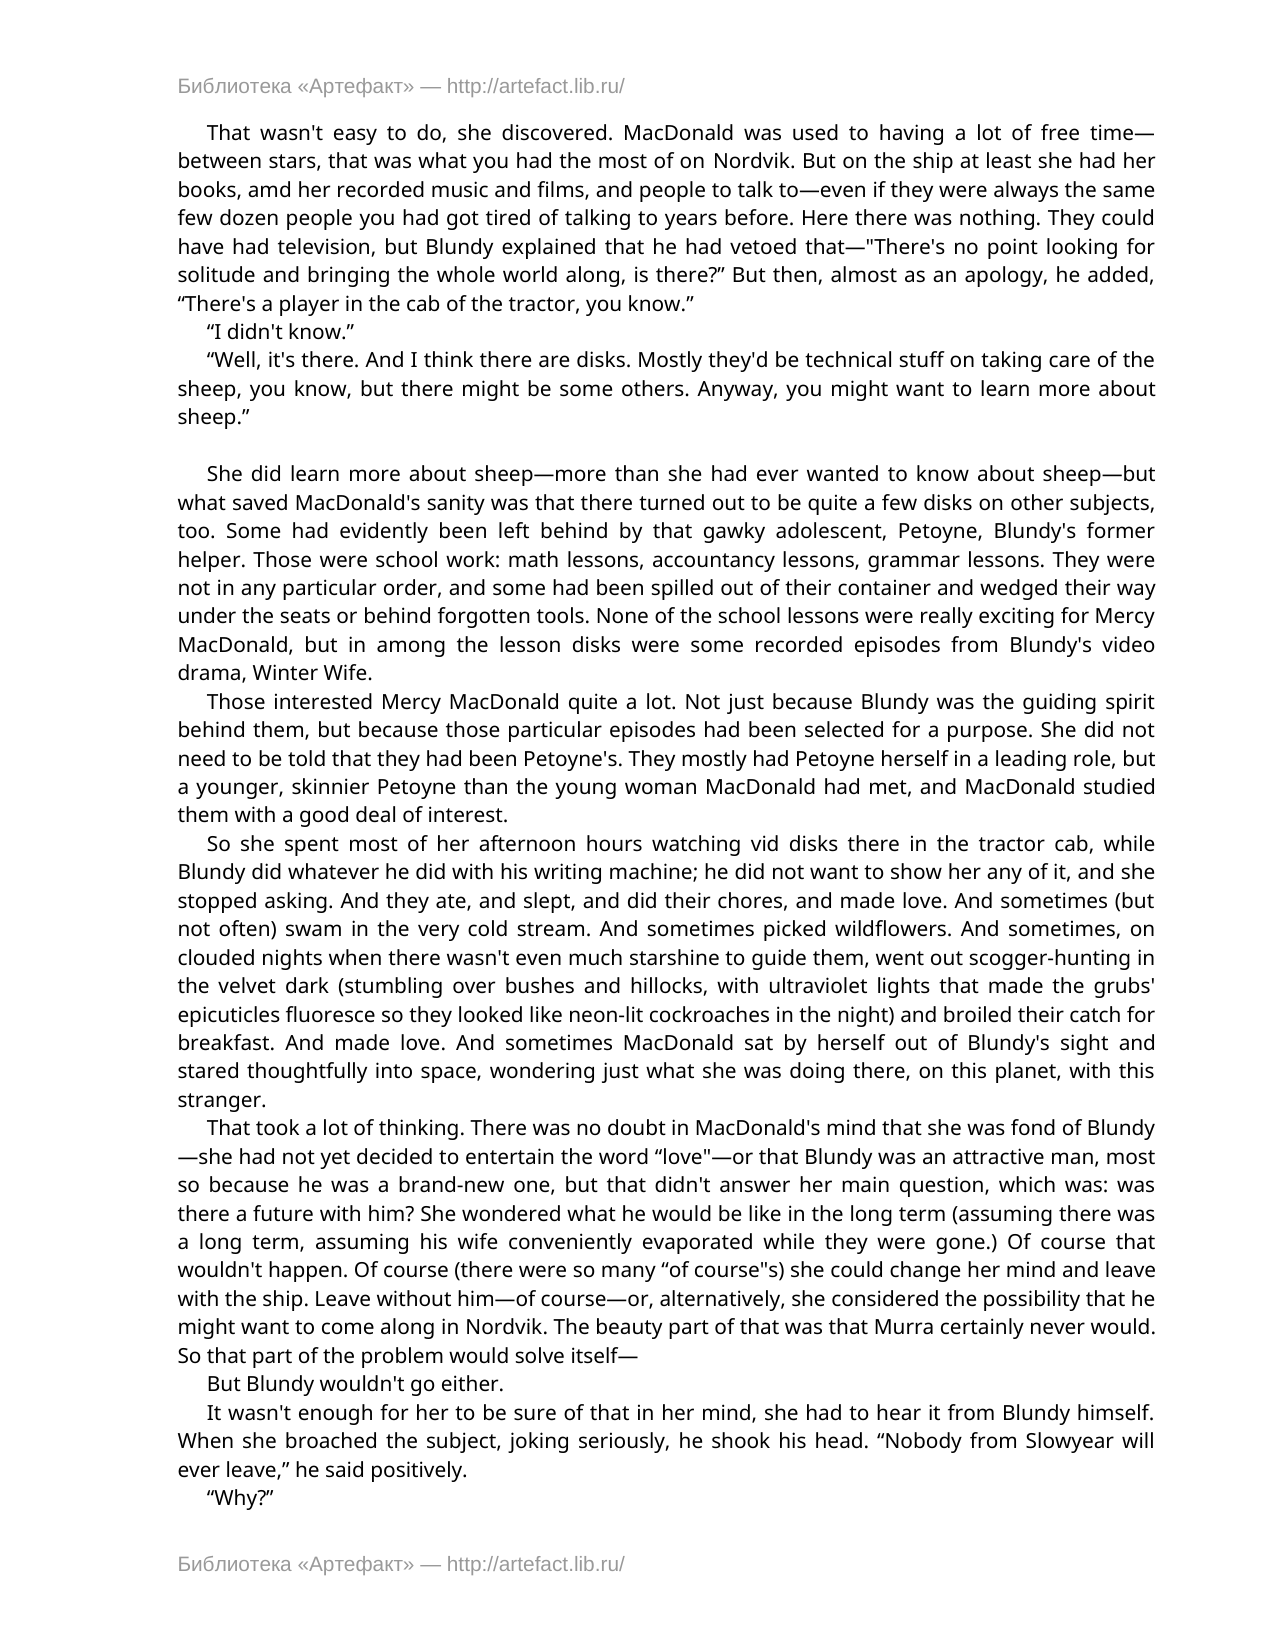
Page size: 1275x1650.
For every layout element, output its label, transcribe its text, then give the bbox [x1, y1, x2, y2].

text She did learn more about sheep—more than she had ever wanted to know about sheep—but what saved MacDonald's sanity was that there turned out to be quite a few disks on other subjects, too. Some had evidently been left behind by that gawky adolescent, Petoyne, Blundy's former helper. Those were school work: math lessons, accountancy lessons, grammar lessons. They were not in any particular order, and some had been spilled out of their container and wedged their way under the seats or behind forgotten tools. None of the school lessons were really exciting for Mercy MacDonald, but in among the lesson disks were some recorded episodes from Blundy's video drama, Winter Wife. [177, 459, 1157, 687]
text “Why?” [177, 1483, 1157, 1512]
text “I didn't know.” [177, 317, 1157, 346]
text So she spent most of her afternoon hours watching vid disks there in the tractor cab, while Blundy did whatever he did with his writing machine; he did not want to show her any of it, and she stopped asking. And they ate, and slept, and did their chores, and made love. And sometimes (but not often) swam in the very cold stream. And sometimes picked wildflowers. And sometimes, on clouded nights when there wasn't even much starshine to guide them, went out scogger-hunting in the velvet dark (stumbling over bushes and hillocks, with ultraviolet lights that made the grubs' epicuticles fluoresce so they looked like neon-lit cockroaches in the night) and broiled their catch for breakfast. And made love. And sometimes MacDonald sat by herself out of Blundy's sight and stared thoughtfully into space, wondering just what she was doing there, on this planet, with this stranger. [177, 829, 1157, 1113]
text That wasn't easy to do, she discovered. MacDonald was used to having a lot of free time—between stars, that was what you had the most of on Nordvik. But on the ship at least she had her books, amd her recorded music and films, and people to talk to—even if they were always the same few dozen people you had got tired of talking to years before. Here there was nothing. They could have had television, but Blundy explained that he had vetoed that—"There's no point looking for solitude and bringing the whole world along, is there?” But then, almost as an apology, he added, “There's a player in the cab of the tractor, you know.” [177, 118, 1157, 317]
text Those interested Mercy MacDonald quite a lot. Not just because Blundy was the guiding spirit behind them, but because those particular episodes had been selected for a purpose. She did not need to be told that they had been Petoyne's. They mostly had Petoyne herself in a leading role, but a younger, skinnier Petoyne than the young woman MacDonald had met, and MacDonald studied them with a good deal of interest. [177, 687, 1157, 829]
text But Blundy wouldn't go either. [177, 1369, 1157, 1398]
text It wasn't enough for her to be sure of that in her mind, she had to hear it from Blundy himself. When she broached the subject, joking seriously, he shook his head. “Nobody from Slowyear will ever leave,” he said positively. [177, 1398, 1157, 1483]
text “Well, it's there. And I think there are disks. Mostly they'd be technical stuff on taking care of the sheep, you know, but there might be some others. Anyway, you might want to learn more about sheep.” [177, 346, 1157, 431]
text That took a lot of thinking. There was no doubt in MacDonald's mind that she was fond of Blundy—she had not yet decided to entertain the word “love"—or that Blundy was an attractive man, most so because he was a brand-new one, but that didn't answer her main question, which was: was there a future with him? She wondered what he would be like in the long term (assuming there was a long term, assuming his wife conveniently evaporated while they were gone.) Of course that wouldn't happen. Of course (there were so many “of course"s) she could change her mind and leave with the ship. Leave without him—of course—or, alternatively, she considered the possibility that he might want to come along in Nordvik. The beauty part of that was that Murra certainly never would. So that part of the problem would solve itself— [177, 1113, 1157, 1369]
